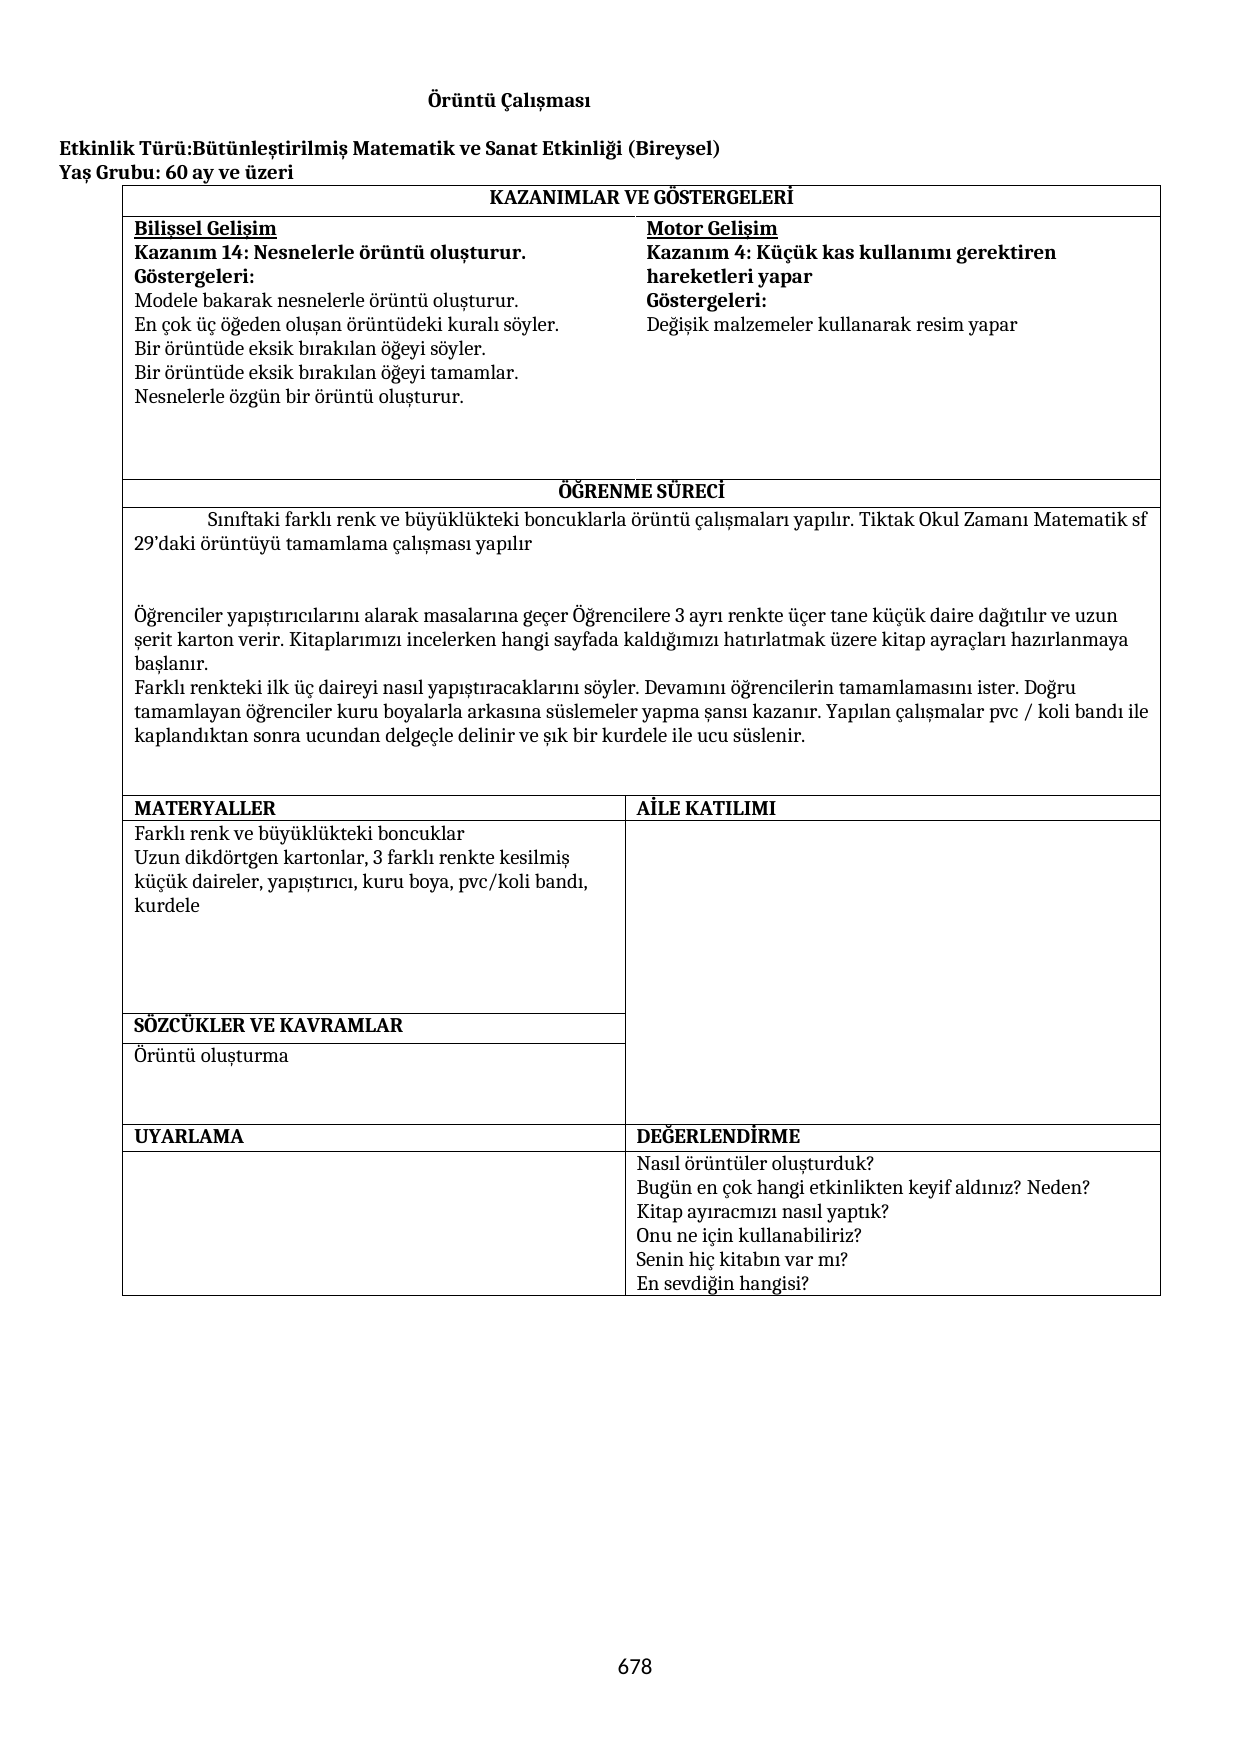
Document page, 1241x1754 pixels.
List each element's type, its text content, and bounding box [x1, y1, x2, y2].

table_cell [123, 1152, 625, 1295]
text Yaş Grubu: 60 ay ve üzeri [59, 161, 1211, 185]
table_cell UYARLAMA [123, 1125, 625, 1151]
table_cell DEĞERLENDİRME [626, 1125, 1160, 1151]
table_cell MATERYALLER [123, 796, 625, 820]
table_cell Örüntü oluşturma [123, 1044, 625, 1124]
table_cell Farklı renk ve büyüklükteki boncuklar Uzun dikdörtgen kartonlar, 3 farklı renkte kesilmiş küçük daireler, yapıştırıcı, kuru boya, pvc/koli bandı, kurdele [123, 821, 625, 1013]
table_cell Bilişsel Gelişim Kazanım 14: Nesnelerle örüntü oluşturur. Göstergeleri: Modele bakarak nesnelerle örüntü oluşturur. En çok üç öğeden oluşan örüntüdeki kuralı söyler. Bir örüntüde eksik bırakılan öğeyi söyler. Bir örüntüde eksik bırakılan öğeyi tamamlar. Nesnelerle özgün bir örüntü oluşturur. [123, 217, 635, 478]
table_cell ÖĞRENME SÜRECİ [123, 480, 1160, 507]
text Etkinlik Türü:Bütünleştirilmiş Matematik ve Sanat Etkinliği (Bireysel) [59, 137, 1211, 161]
table_cell Motor Gelişim Kazanım 4: Küçük kas kullanımı gerektiren hareketleri yapar Göstergeleri: Değişik malzemeler kullanarak resim yapar [636, 217, 1160, 478]
table_cell Sınıftaki farklı renk ve büyüklükteki boncuklarla örüntü çalışmaları yapılır. Tiktak Okul Zamanı Matematik sf 29’daki örüntüyü tamamlama çalışması yapılır Öğrenciler yapıştırıcılarını alarak masalarına geçer Öğrencilere 3 ayrı renkte üçer tane küçük daire dağıtılır ve uzun şerit karton verir. Kitaplarımızı incelerken hangi sayfada kaldığımızı hatırlatmak üzere kitap ayraçları hazırlanmaya başlanır. Farklı renkteki ilk üç daireyi nasıl yapıştıracaklarını söyler. Devamını öğrencilerin tamamlamasını ister. Doğru tamamlayan öğrenciler kuru boyalarla arkasına süslemeler yapma şansı kazanır. Yapılan çalışmalar pvc / koli bandı ile kaplandıktan sonra ucundan delgeçle delinir ve şık bir kurdele ile ucu süslenir. [123, 508, 1160, 795]
table_cell Nasıl örüntüler oluşturduk? Bugün en çok hangi etkinlikten keyif aldınız? Neden? Kitap ayıracmızı nasıl yaptık? Onu ne için kullanabiliriz? Senin hiç kitabın var mı? En sevdiğin hangisi? [626, 1152, 1160, 1295]
table_header KAZANIMLAR VE GÖSTERGELERİ [123, 186, 1160, 216]
table_cell AİLE KATILIMI [626, 796, 1160, 820]
table_cell SÖZCÜKLER VE KAVRAMLAR [123, 1014, 625, 1043]
table_cell [626, 821, 1160, 1124]
text Örüntü Çalışması [354, 89, 1211, 113]
